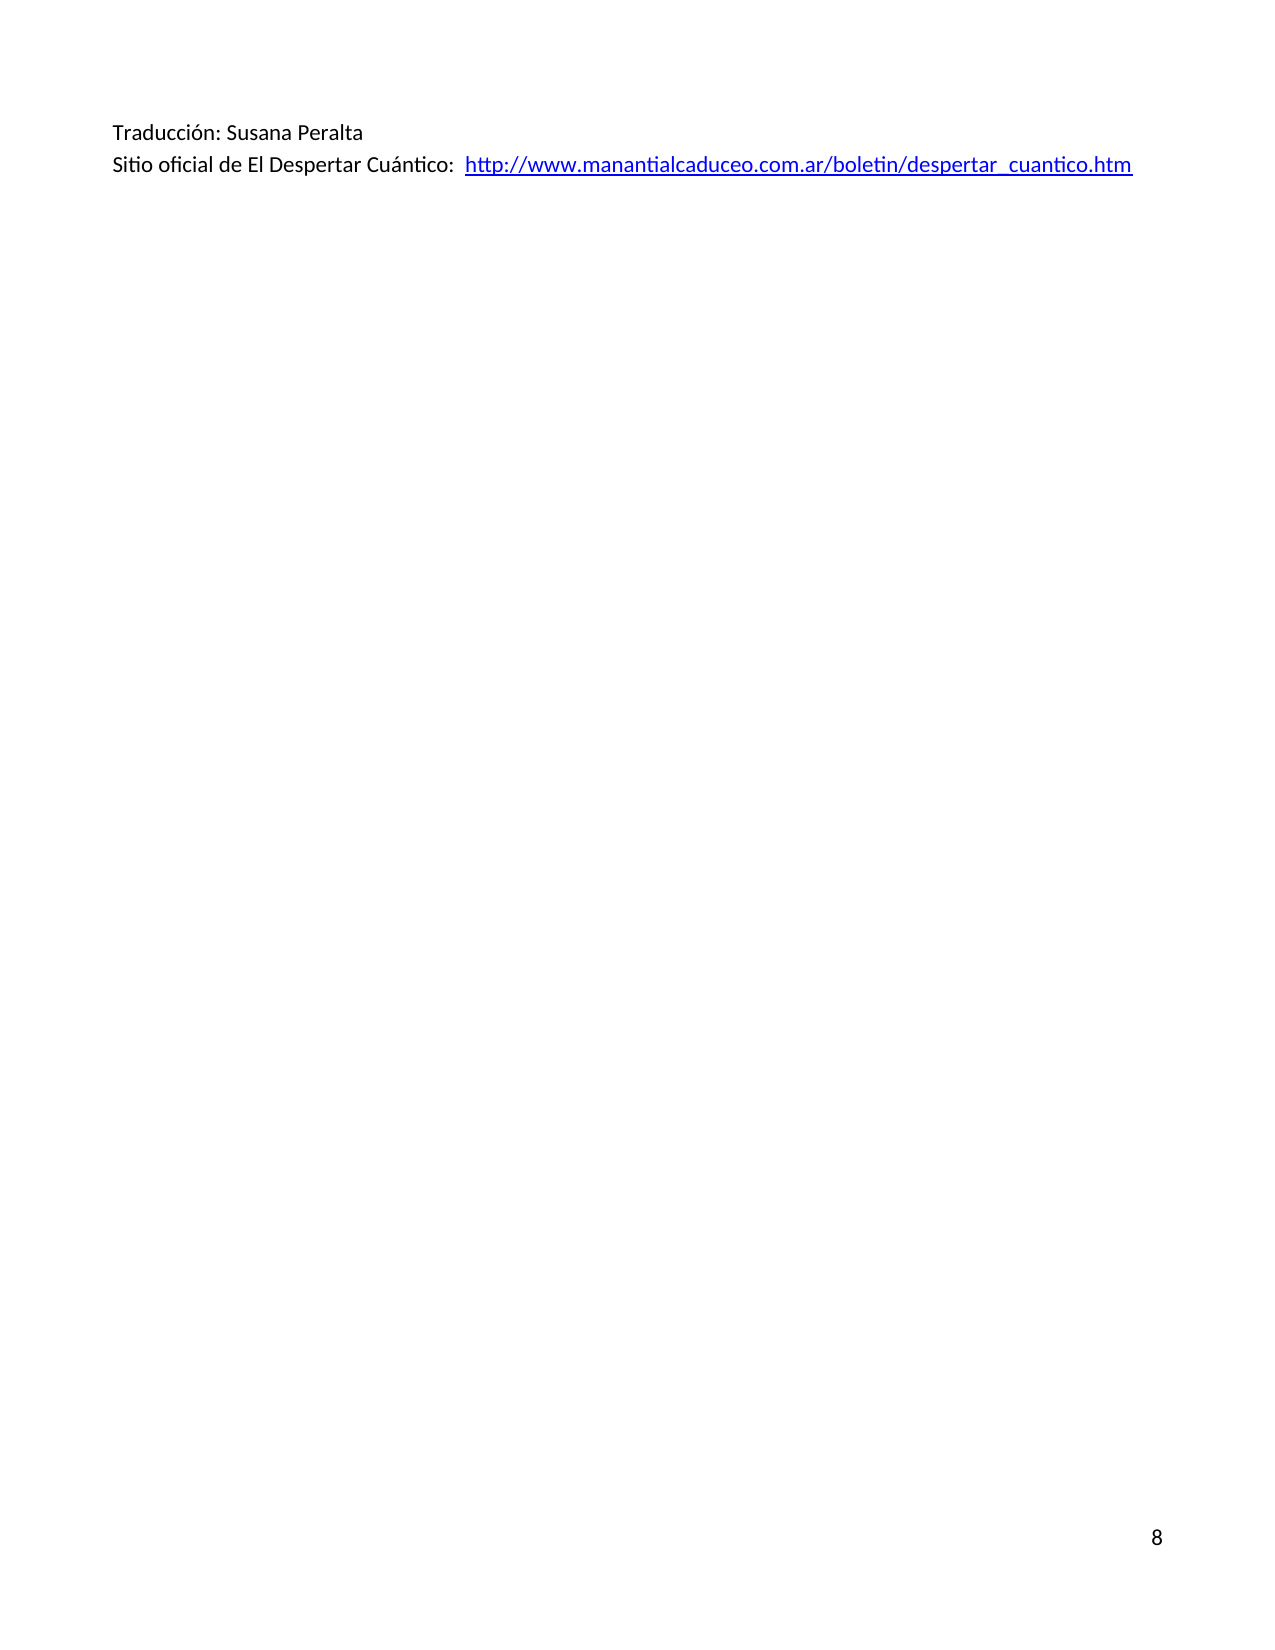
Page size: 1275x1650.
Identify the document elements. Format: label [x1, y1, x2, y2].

text [112, 118, 1163, 178]
